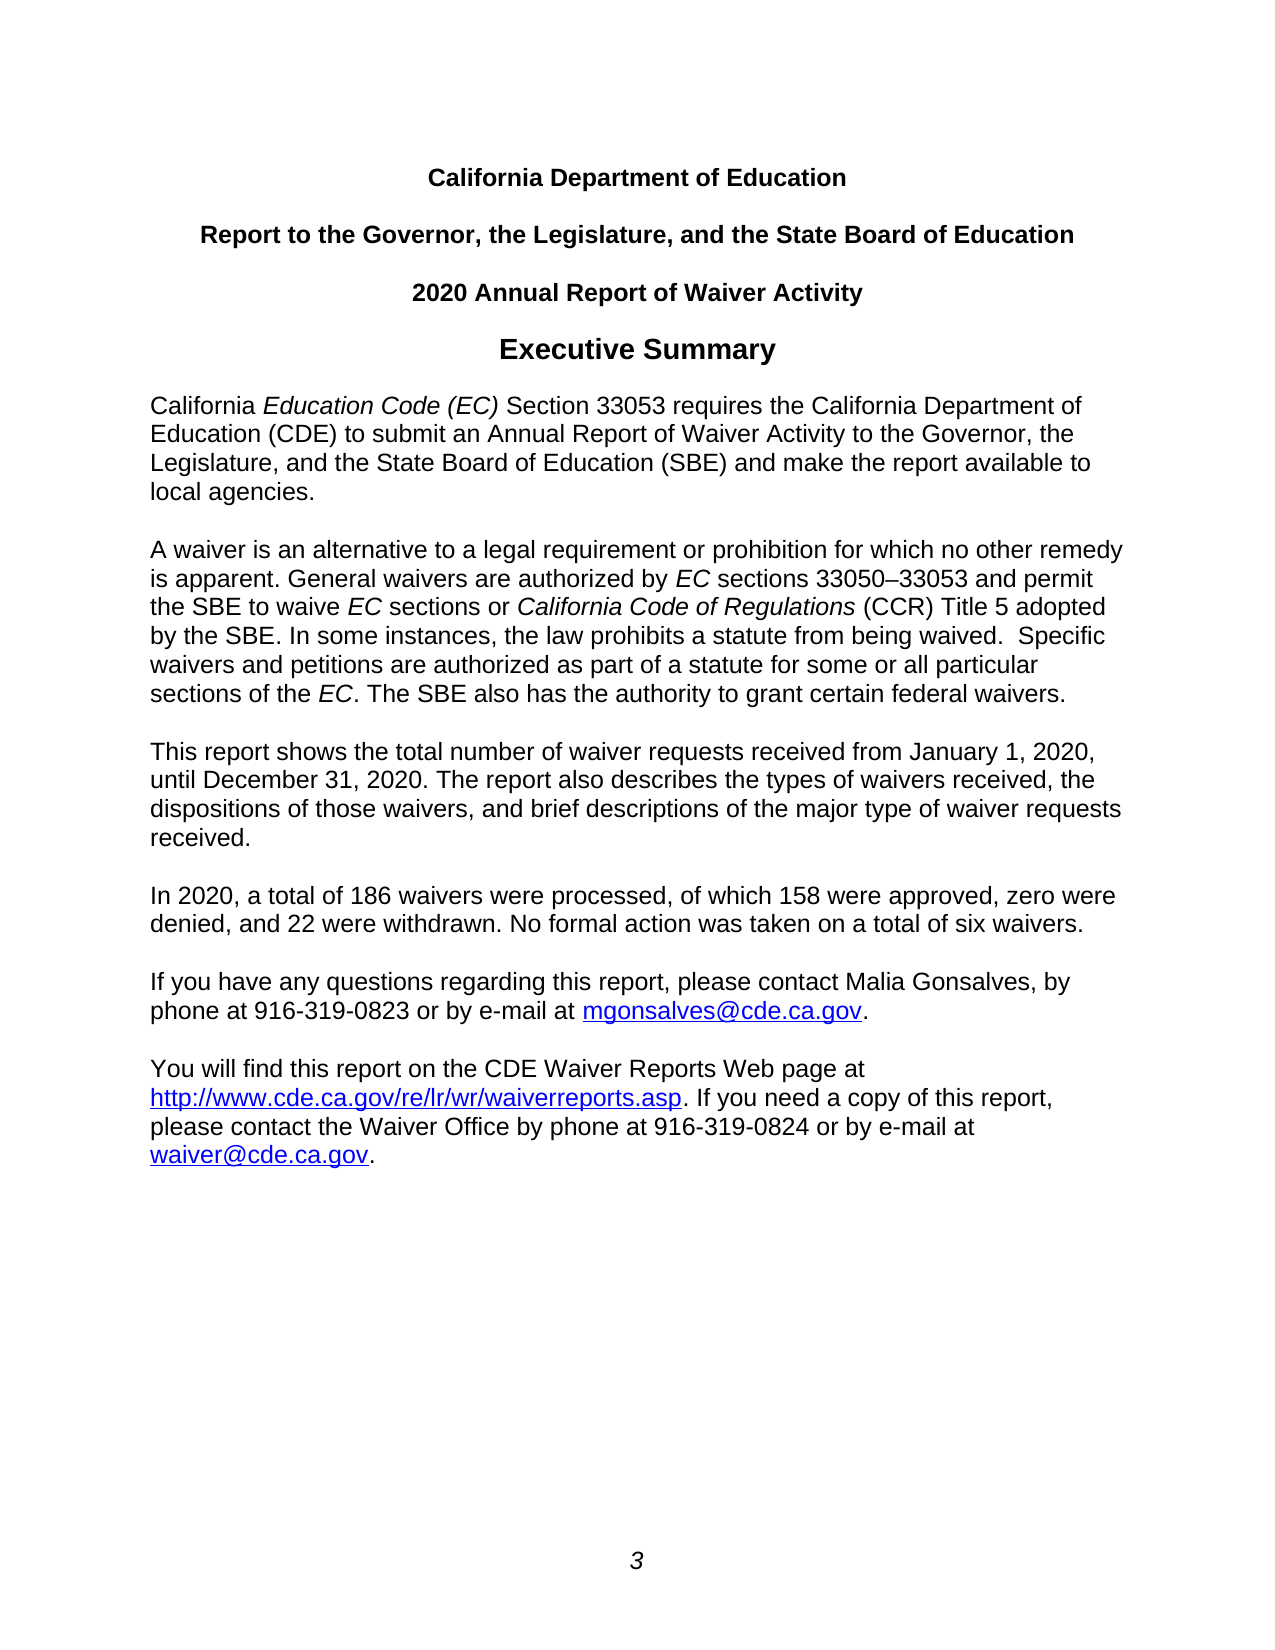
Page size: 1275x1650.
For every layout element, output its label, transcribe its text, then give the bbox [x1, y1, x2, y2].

text California Education Code (EC) Section 33053 requires the California Department of Education (CDE) to submit an Annual Report of Waiver Activity to the Governor, the Legislature, and the State Board of Education (SBE) and make the report available to local agencies. [150, 391, 1125, 506]
text You will find this report on the CDE Waiver Reports Web page at http://www.cde.ca.gov/re/lr/wr/waiverreports.asp. If you need a copy of this report, please contact the Waiver Office by phone at 916-319-0824 or by e-mail at waiver@cde.ca.gov. [150, 1054, 1125, 1169]
text This report shows the total number of waiver requests received from January 1, 2020, until December 31, 2020. The report also describes the types of waivers received, the dispositions of those waivers, and brief descriptions of the major type of waiver requests received. [150, 736, 1125, 851]
subtitle Executive Summary [150, 332, 1125, 366]
text A waiver is an alternative to a legal requirement or prohibition for which no other remedy is apparent. General waivers are authorized by EC sections 33050–33053 and permit the SBE to waive EC sections or California Code of Regulations (CCR) Title 5 adopted by the SBE. In some instances, the law prohibits a statute from being waived. Specific waivers and petitions are authorized as part of a statute for some or all particular sections of the EC. The SBE also has the authority to grant certain federal waivers. [150, 535, 1125, 707]
text 2020 Annual Report of Waiver Activity [150, 278, 1125, 307]
text California Department of Education [150, 162, 1125, 191]
text Report to the Governor, the Legislature, and the State Board of Education [150, 220, 1125, 249]
text In 2020, a total of 186 waivers were processed, of which 158 were approved, zero were denied, and 22 were withdrawn. No formal action was taken on a total of six waivers. [150, 881, 1125, 938]
text If you have any questions regarding this report, please contact Malia Gonsalves, by phone at 916-319-0823 or by e-mail at mgonsalves@cde.ca.gov. [150, 967, 1125, 1025]
